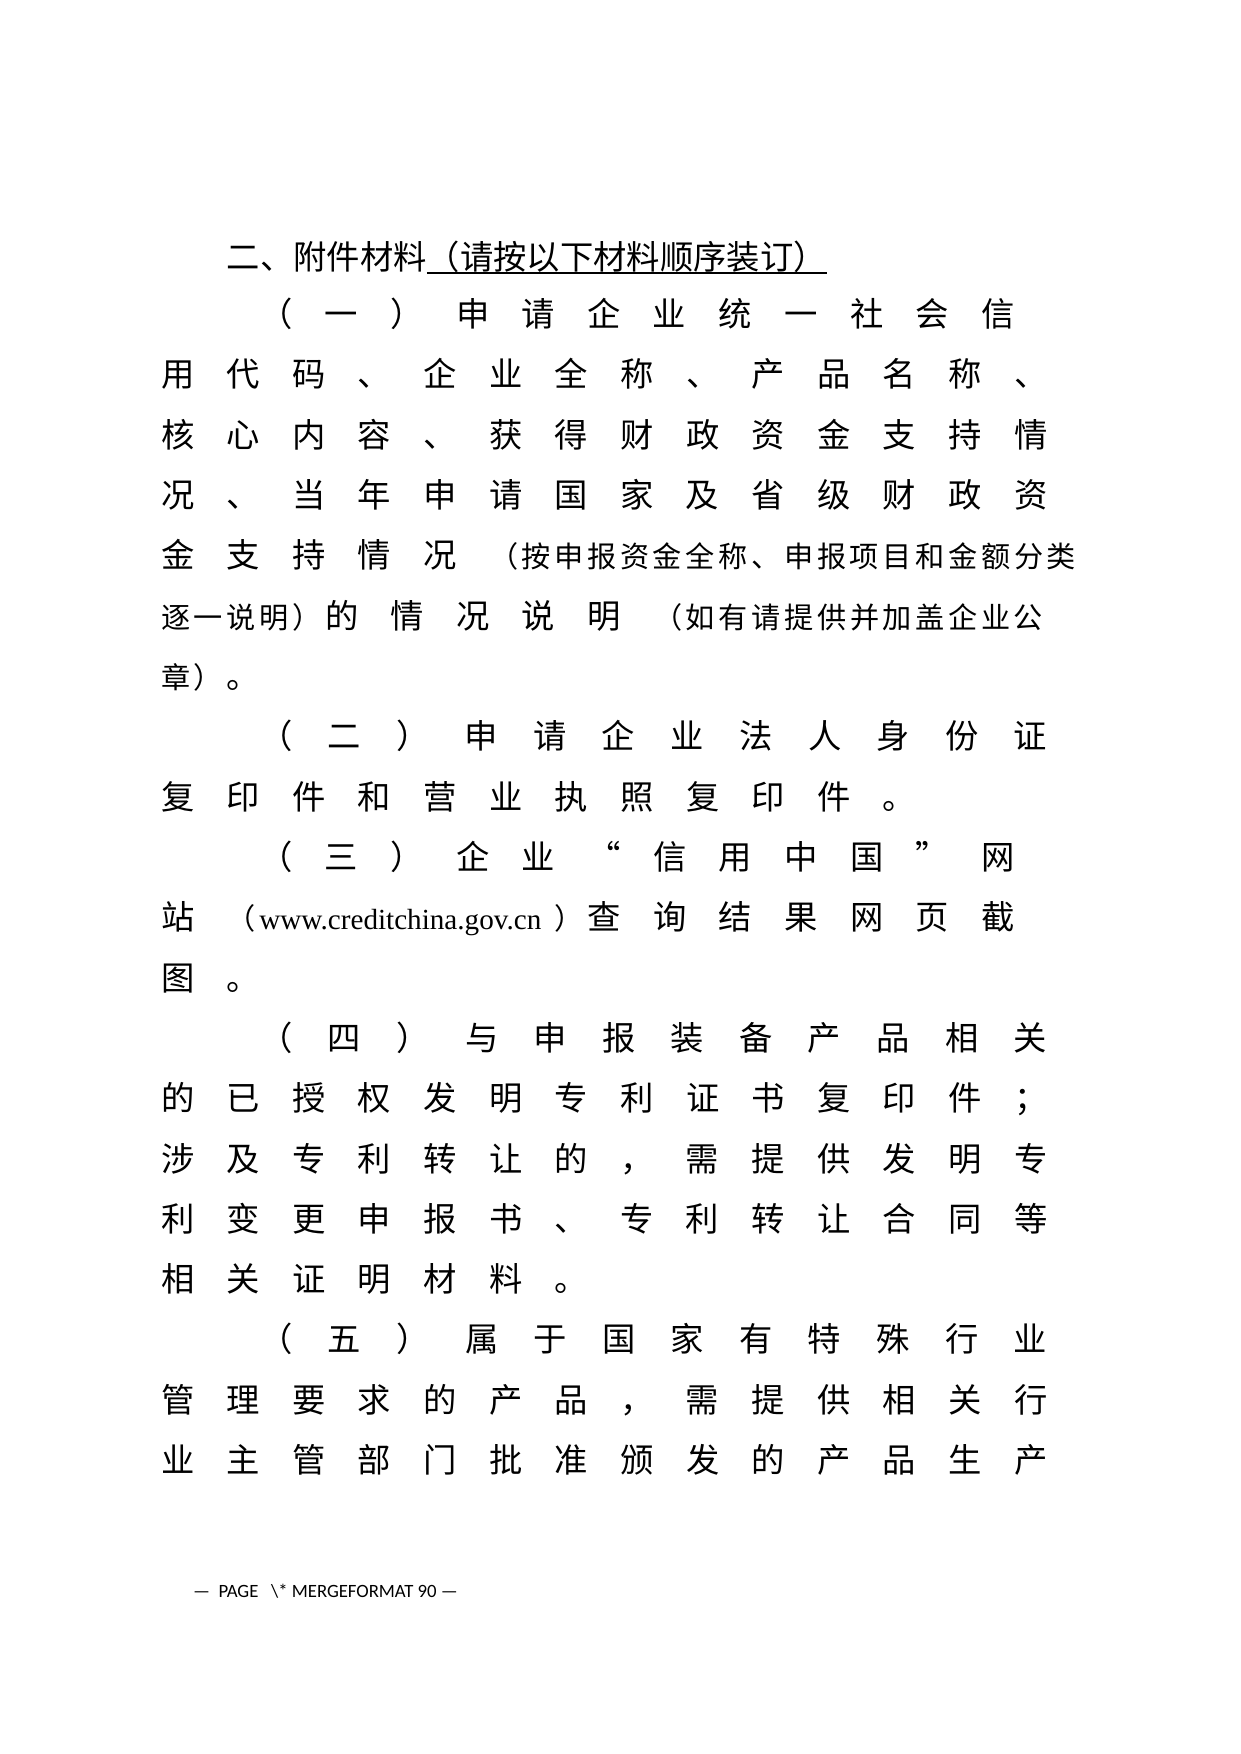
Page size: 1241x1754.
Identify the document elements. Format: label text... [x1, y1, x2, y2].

text （四）与申报装备产品相关的已授权发明专利证书复印件；涉及专利转让的，需提供发明专利变更申报书、专利转让合同等相关证明材料。 [161, 1006, 1079, 1307]
text （一）申请企业统一社会信用代码、企业全称、产品名称、核心内容、获得财政资金支持情况、当年申请国家及省级财政资金支持情况（按申报资金全称、申报项目和金额分类逐一说明）的情况说明（如有请提供并加盖企业公章）。 [161, 282, 1079, 704]
text （二）申请企业法人身份证复印件和营业执照复印件。 [161, 704, 1079, 825]
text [161, 1307, 1079, 1488]
text 二、附件材料（请按以下材料顺序装订） [161, 219, 1079, 282]
text （三）企业“信用中国”网站（www.creditchina.gov.cn）查询结果网页截图。 [161, 825, 1079, 1006]
